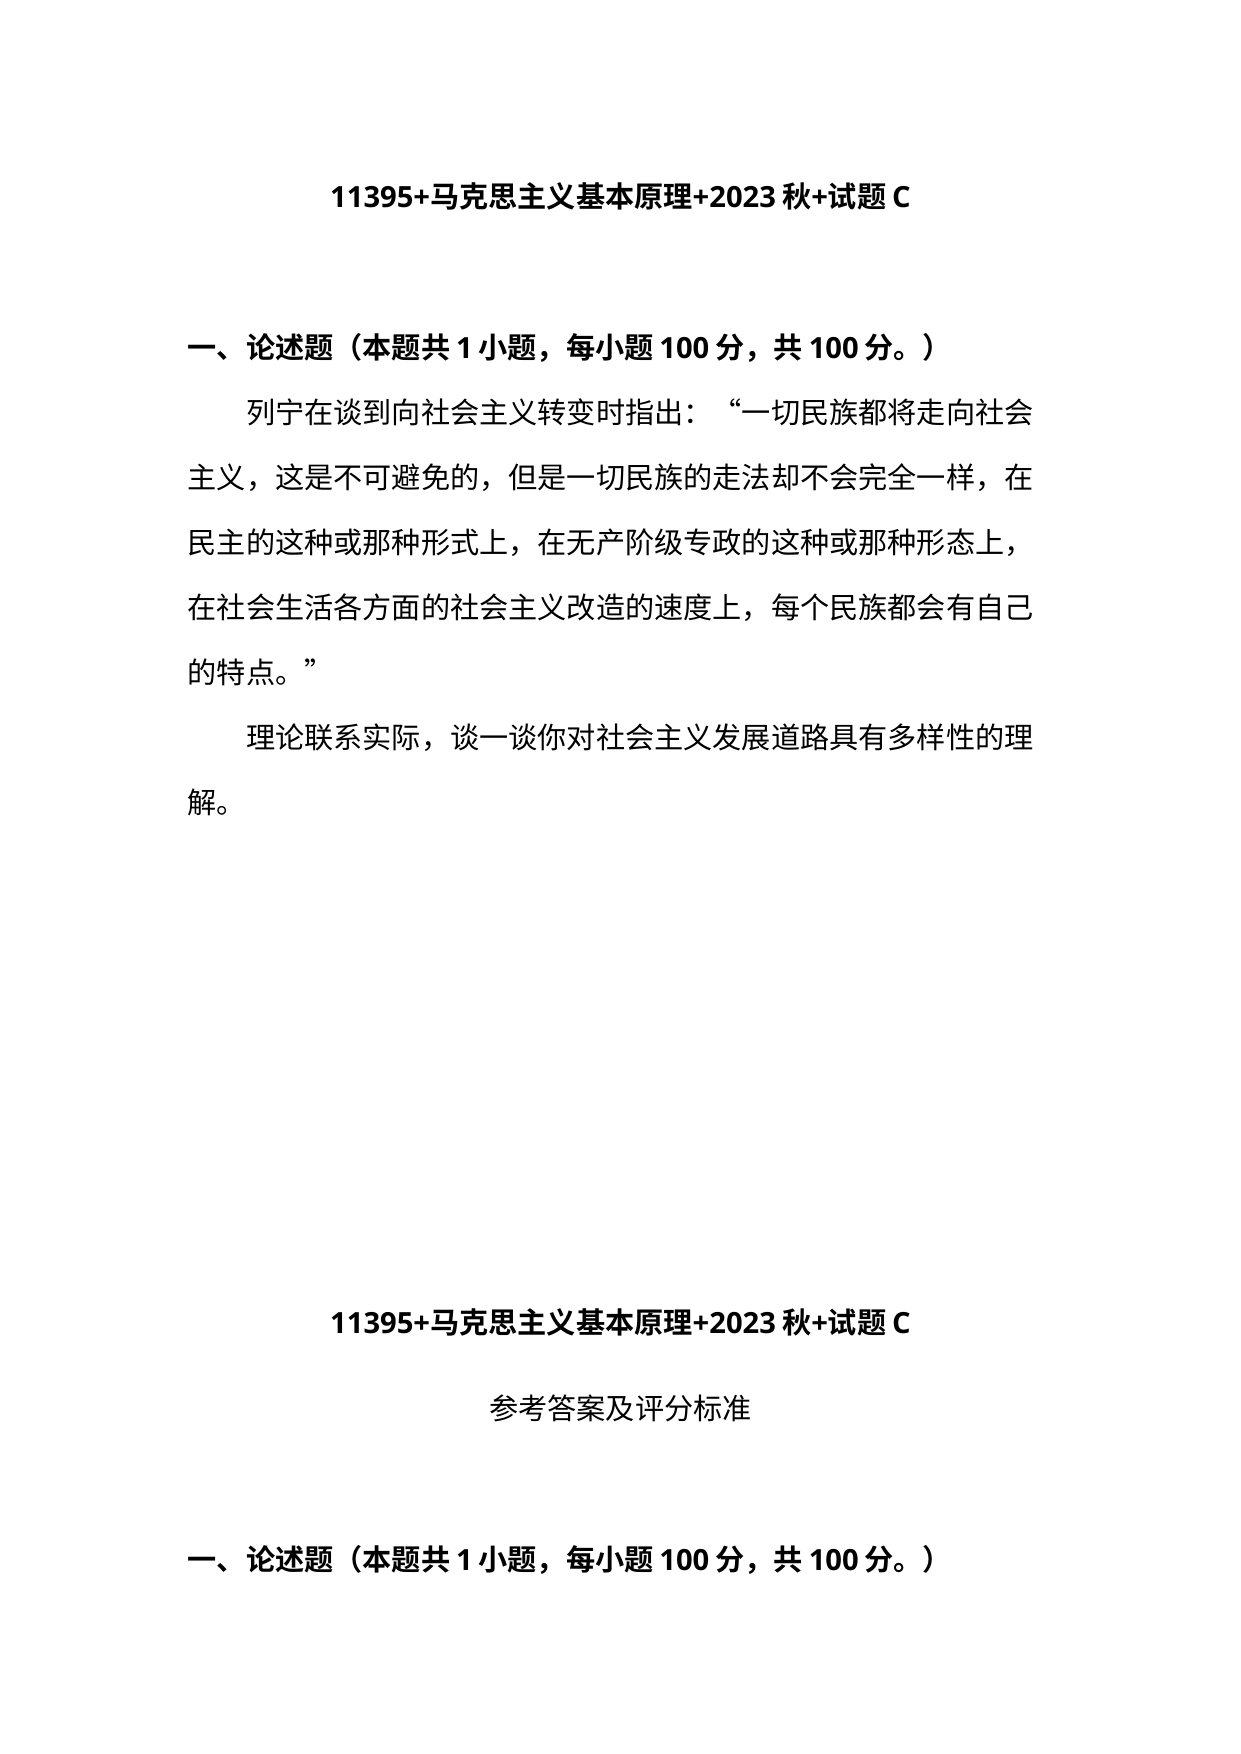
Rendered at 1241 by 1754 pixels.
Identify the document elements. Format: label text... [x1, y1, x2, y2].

text 一、论述题（本题共1小题，每小题100分，共100分。） [187, 313, 1053, 378]
text 11395+马克思主义基本原理+2023秋+试题C [187, 1288, 1053, 1353]
text 参考答案及评分标准 [187, 1374, 1053, 1439]
list 列宁在谈到向社会主义转变时指出：“一切民族都将走向社会主义，这是不可避免的，但是一切民族的走法却不会完全一样，在民主的这种或那种形式上，在无产阶级专政的这种或那种形态上，在社会生活各方面的社会主义改造的速度上，每个民族都会有自己的特点。” [187, 378, 1053, 703]
text 一、论述题（本题共1小题，每小题100分，共100分。） [187, 1525, 1053, 1590]
text 11395+马克思主义基本原理+2023秋+试题C [187, 162, 1053, 227]
list 理论联系实际，谈一谈你对社会主义发展道路具有多样性的理解。 [187, 703, 1053, 833]
